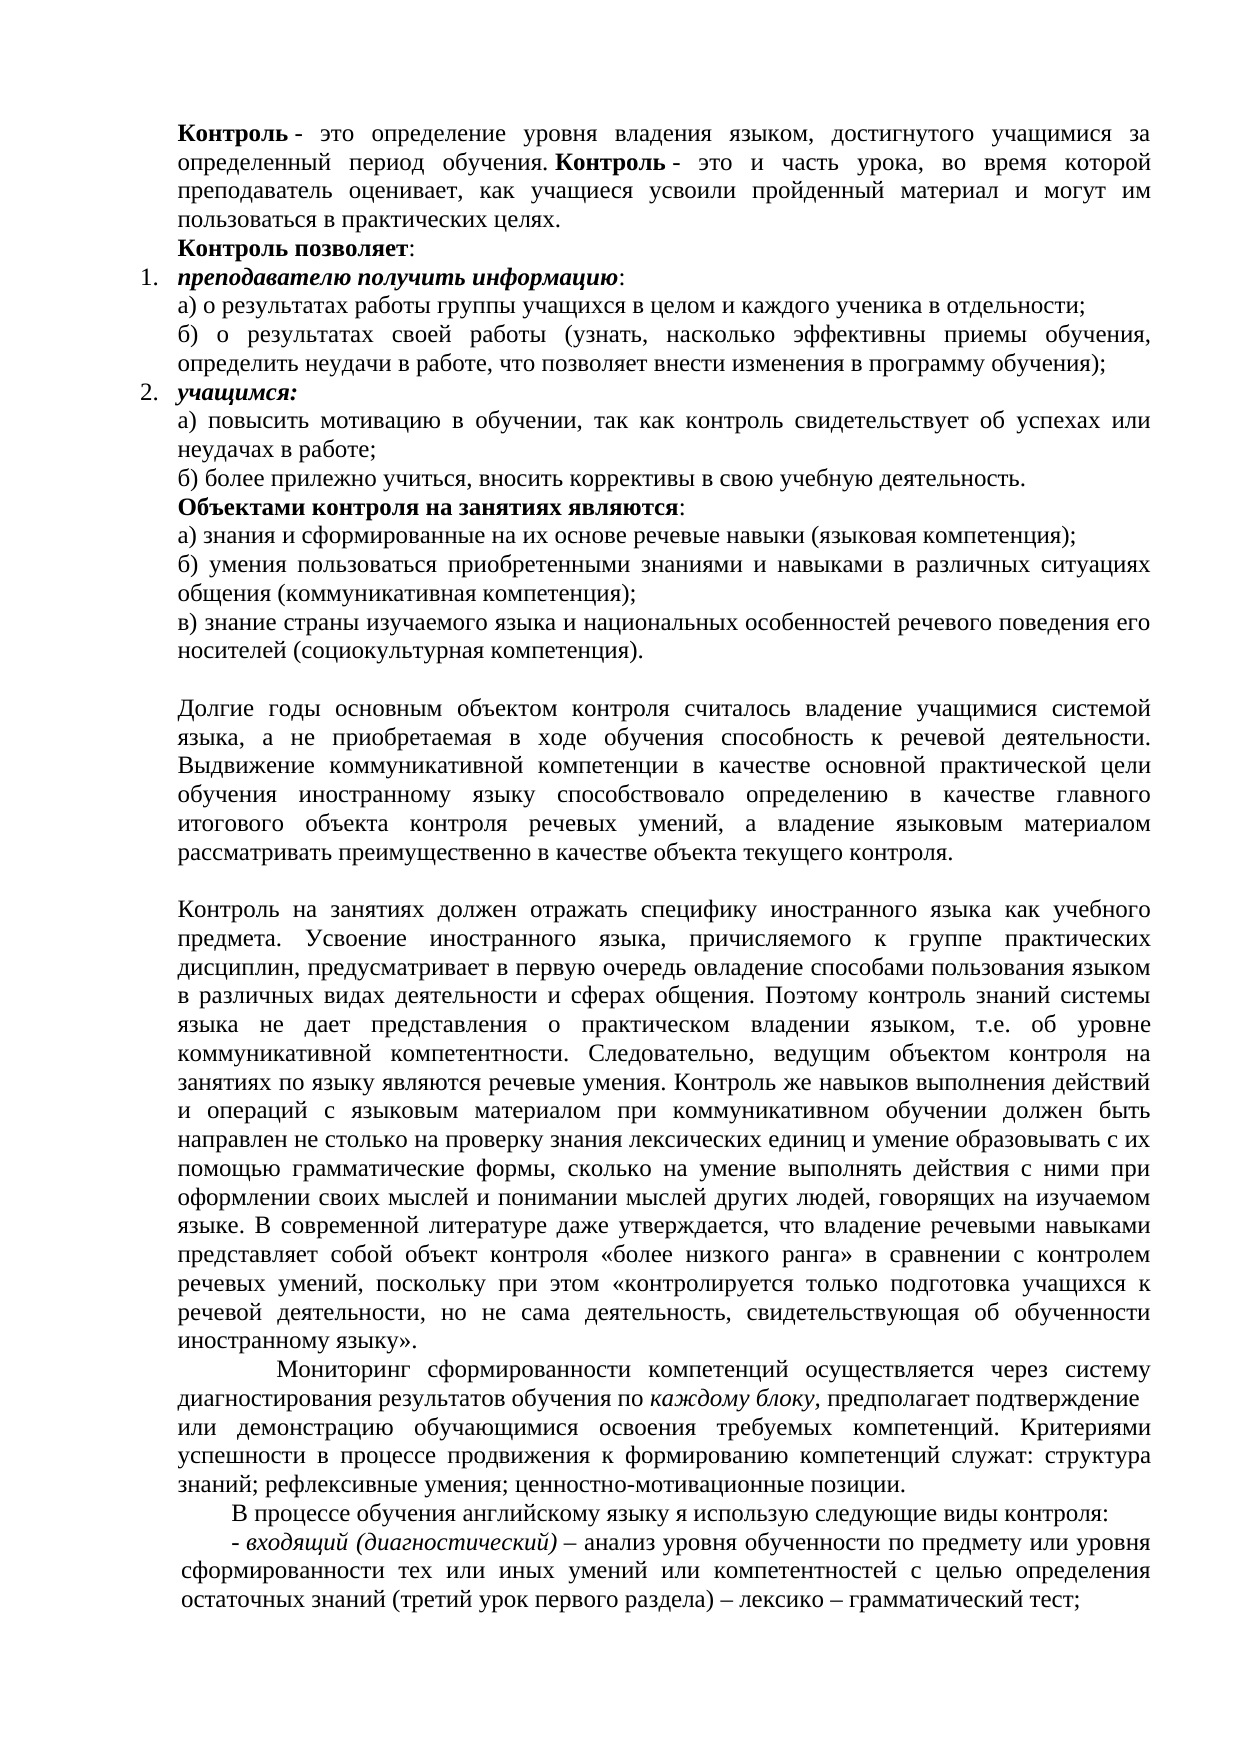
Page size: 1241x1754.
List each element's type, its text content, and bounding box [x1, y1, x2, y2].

text а) повысить мотивацию в обучении, так как контроль свидетельствует об успехах или неудачах в работе; [177, 406, 1152, 463]
list учащимся: [140, 377, 1152, 406]
list преподавателю получить информацию: [140, 262, 1152, 291]
text Контроль позволяет: [177, 233, 1152, 262]
text а) о результатах работы группы учащихся в целом и каждого ученика в отдельности; [177, 291, 1152, 319]
text б) о результатах своей работы (узнать, насколько эффективны приемы обучения, определить неудачи в работе, что позволяет внести изменения в программу обучения); [177, 319, 1152, 377]
text Долгие годы основным объектом контроля считалось владение учащимися системой языка, а не приобретаемая в ходе обучения способность к речевой деятельности. Выдвижение коммуникативной компетенции в качестве основной практической цели обучения иностранному языку способствовало определению в качестве главного итогового объекта контроля речевых умений, а владение языковым материалом рассматривать преимущественно в качестве объекта текущего контроля. [177, 693, 1152, 866]
text а) знания и сформированные на их основе речевые навыки (языковая компетенция); [177, 521, 1152, 549]
text Контроль на занятиях должен отражать специфику иностранного языка как учебного предмета. Усвоение иностранного языка, причисляемого к группе практических дисциплин, предусматривает в первую очередь овладение способами пользования языком в различных видах деятельности и сферах общения. Поэтому контроль знаний системы языка не дает представления о практическом владении языком, т.е. об уровне коммуникативной компетентности. Следовательно, ведущим объектом контроля на занятиях по языку являются речевые умения. Контроль же навыков выполнения действий и операций с языковым материалом при коммуникативном обучении должен быть направлен не столько на проверку знания лексических единиц и умение образовывать с их помощью грамматические формы, сколько на умение выполнять действия с ними при оформлении своих мыслей и понимании мыслей других людей, говорящих на изучаемом языке. В современной литературе даже утверждается, что владение речевыми навыками представляет собой объект контроля «более низкого ранга» в сравнении с контролем речевых умений, поскольку при этом «контролируется только подготовка учащихся к речевой деятельности, но не сама деятельность, свидетельствующая об обученности иностранному языку». [177, 894, 1152, 1354]
text б) умения пользоваться приобретенными знаниями и навыками в различных ситуациях общения (коммуникативная компетенция); [177, 549, 1152, 607]
text Мониторинг сформированности компетенций осуществляется через систему диагностирования результатов обучения по каждому блоку, предполагает подтверждение [177, 1354, 1152, 1412]
text б) более прилежно учиться, вносить коррективы в свою учебную деятельность. [177, 463, 1152, 492]
text - входящий (диагностический) – анализ уровня обученности по предмету или уровня сформированности тех или иных умений или компетентностей с целью определения остаточных знаний (третий урок первого раздела) – лексико – грамматический тест; [181, 1527, 1152, 1613]
text или демонстрацию обучающимися освоения требуемых компетенций. Критериями успешности в процессе продвижения к формированию компетенций служат: структура знаний; рефлексивные умения; ценностно-мотивационные позиции. [177, 1412, 1152, 1498]
text В процессе обучения английскому языку я использую следующие виды контроля: [181, 1498, 1152, 1527]
text Контроль - это определение уровня владения языком, достигнутого учащимися за определенный период обучения. Контроль - это и часть урока, во время которой преподаватель оценивает, как учащиеся усвоили пройденный материал и могут им пользоваться в практических целях. [177, 118, 1152, 233]
text в) знание страны изучаемого языка и национальных особенностей речевого поведения его носителей (социокультурная компетенция). [177, 607, 1152, 664]
text Объектами контроля на занятиях являются: [177, 492, 1152, 521]
